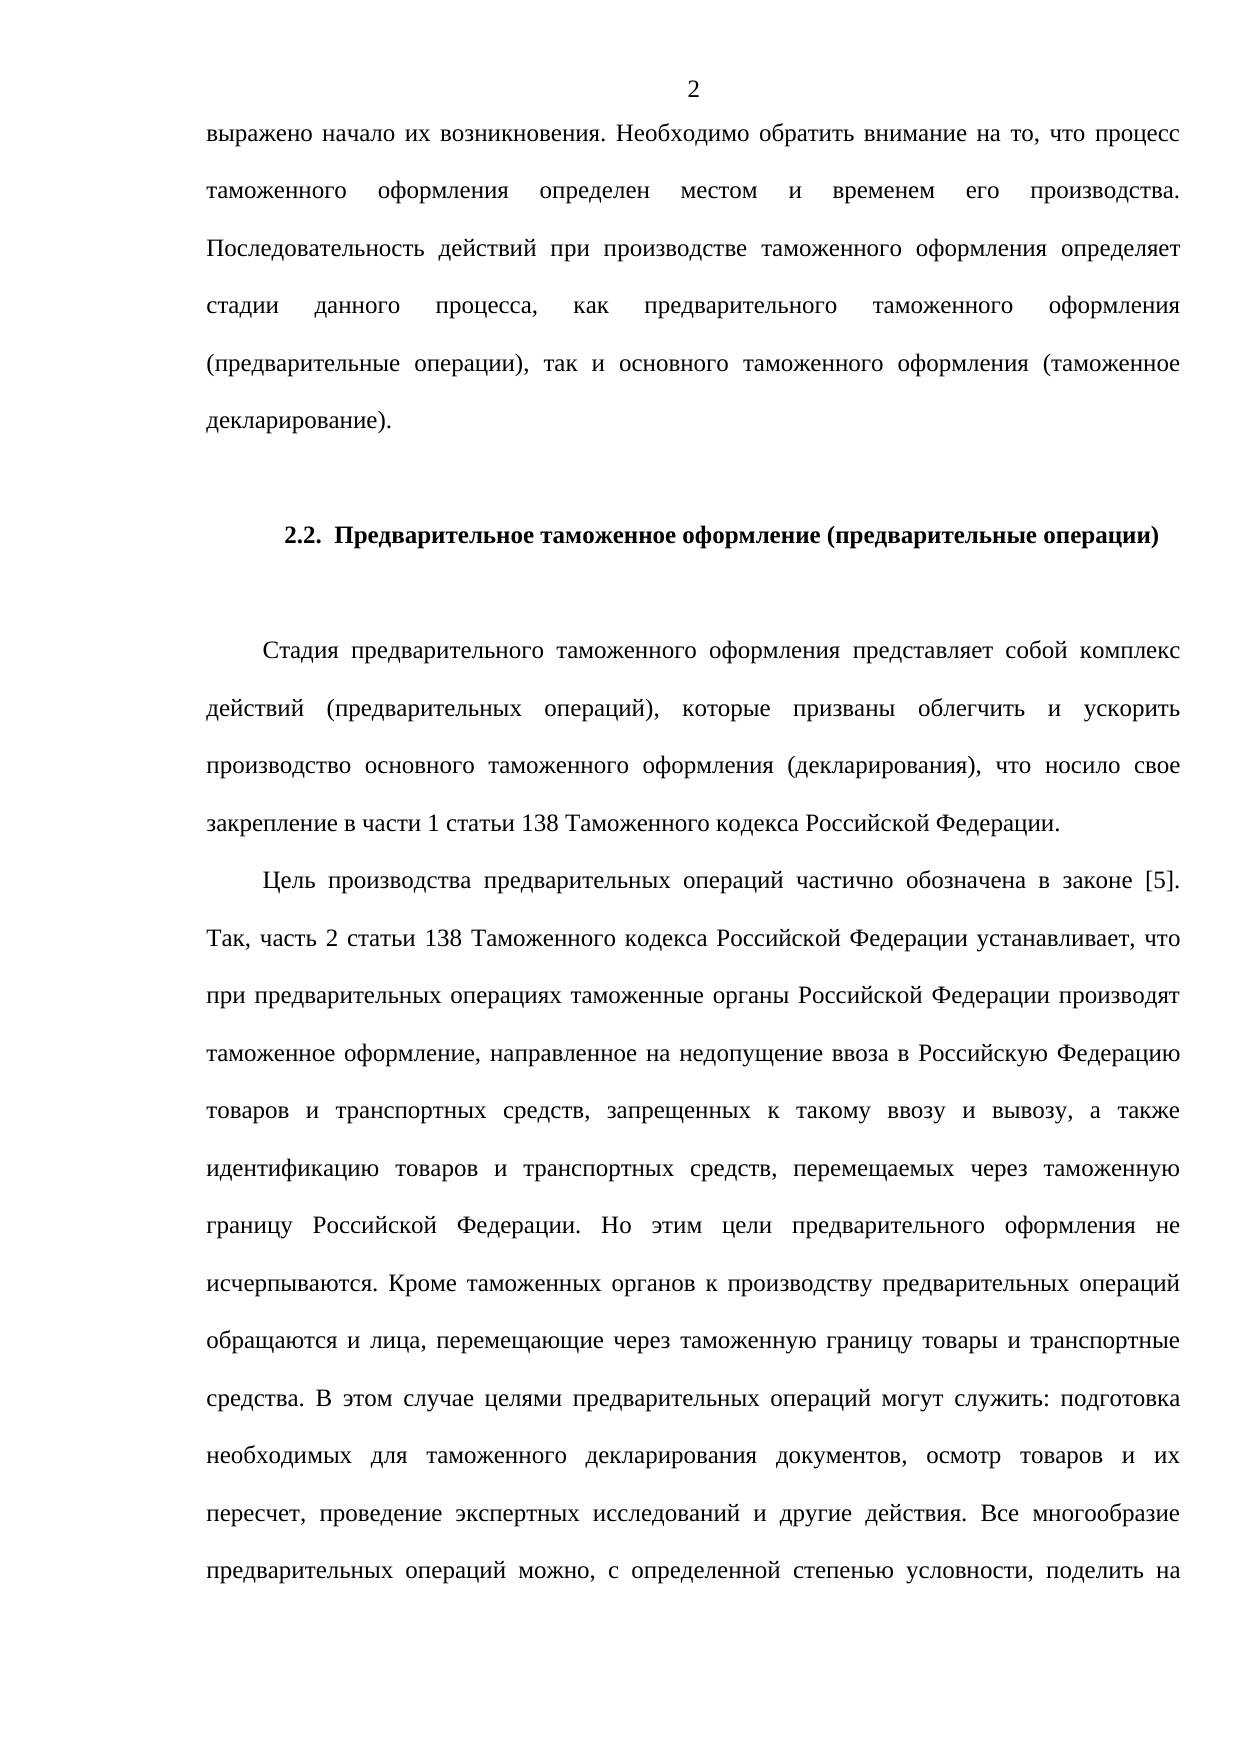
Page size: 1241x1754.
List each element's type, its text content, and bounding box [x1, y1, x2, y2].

text Стадия предварительного таможенного оформления представляет собой комплекс действий (предварительных операций), которые призваны облегчить и ускорить производство основного таможенного оформления (декларирования), что носило свое закрепление в части 1 статьи 138 Таможенного кодекса Российской Федерации. [206, 636, 1181, 837]
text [206, 866, 1181, 1584]
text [206, 118, 1181, 434]
list Предварительное таможенное оформление (предварительные операции) [262, 521, 1181, 549]
